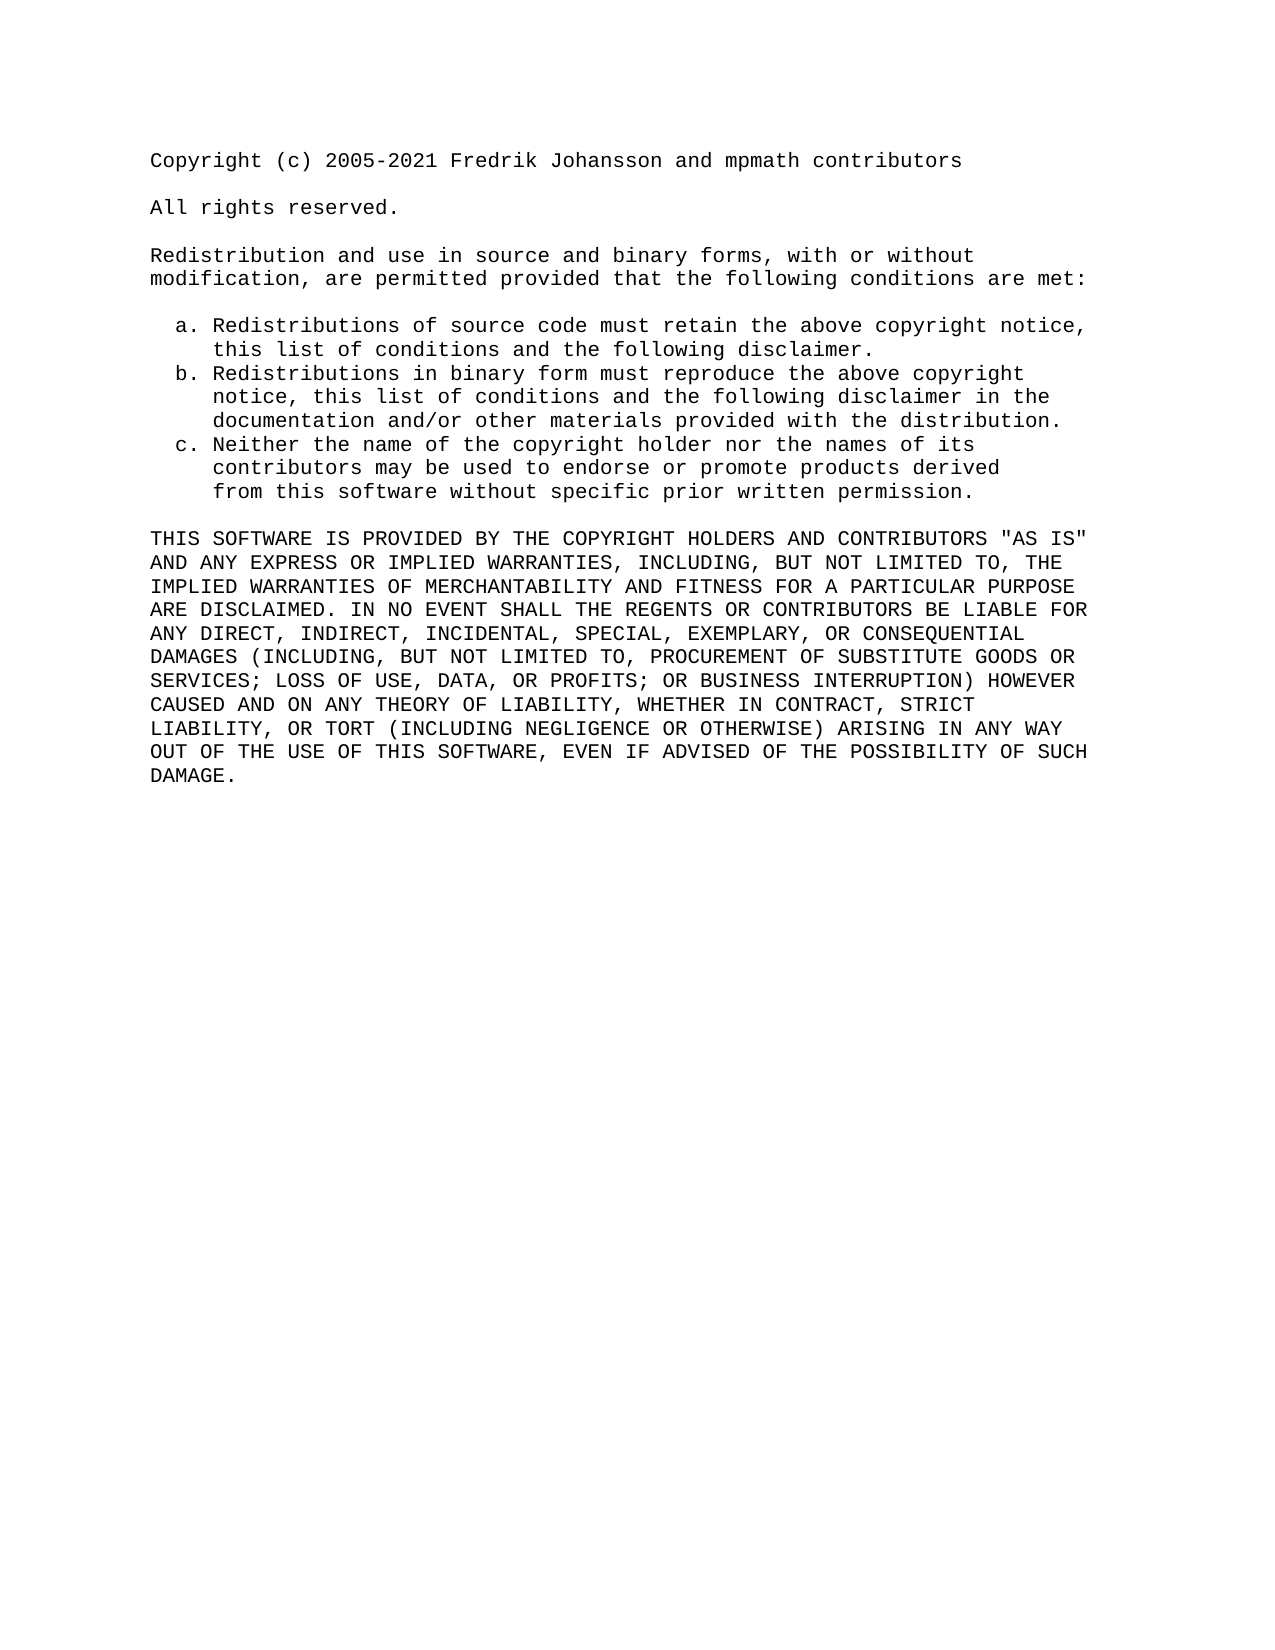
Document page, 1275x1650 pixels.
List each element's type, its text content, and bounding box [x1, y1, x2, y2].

text DAMAGE. [150, 765, 1125, 788]
text modification, are permitted provided that the following conditions are met: [150, 268, 1125, 292]
text LIABILITY, OR TORT (INCLUDING NEGLIGENCE OR OTHERWISE) ARISING IN ANY WAY [150, 717, 1125, 741]
text from this software without specific prior written permission. [150, 481, 1125, 505]
text documentation and/or other materials provided with the distribution. [150, 410, 1125, 434]
text this list of conditions and the following disclaimer. [150, 339, 1125, 363]
text CAUSED AND ON ANY THEORY OF LIABILITY, WHETHER IN CONTRACT, STRICT [150, 694, 1125, 717]
text SERVICES; LOSS OF USE, DATA, OR PROFITS; OR BUSINESS INTERRUPTION) HOWEVER [150, 670, 1125, 694]
text AND ANY EXPRESS OR IMPLIED WARRANTIES, INCLUDING, BUT NOT LIMITED TO, THE [150, 552, 1125, 576]
text DAMAGES (INCLUDING, BUT NOT LIMITED TO, PROCUREMENT OF SUBSTITUTE GOODS OR [150, 647, 1125, 670]
text IMPLIED WARRANTIES OF MERCHANTABILITY AND FITNESS FOR A PARTICULAR PURPOSE [150, 576, 1125, 599]
text ARE DISCLAIMED. IN NO EVENT SHALL THE REGENTS OR CONTRIBUTORS BE LIABLE FOR [150, 599, 1125, 623]
text OUT OF THE USE OF THIS SOFTWARE, EVEN IF ADVISED OF THE POSSIBILITY OF SUCH [150, 741, 1125, 765]
text a. Redistributions of source code must retain the above copyright notice, [150, 316, 1125, 339]
text ANY DIRECT, INDIRECT, INCIDENTAL, SPECIAL, EXEMPLARY, OR CONSEQUENTIAL [150, 623, 1125, 647]
text THIS SOFTWARE IS PROVIDED BY THE COPYRIGHT HOLDERS AND CONTRIBUTORS "AS IS" [150, 528, 1125, 552]
text b. Redistributions in binary form must reproduce the above copyright [150, 363, 1125, 386]
text All rights reserved. [150, 197, 1125, 221]
text Copyright (c) 2005-2021 Fredrik Johansson and mpmath contributors [150, 150, 1125, 174]
text Redistribution and use in source and binary forms, with or without [150, 244, 1125, 268]
text notice, this list of conditions and the following disclaimer in the [150, 386, 1125, 410]
text contributors may be used to endorse or promote products derived [150, 457, 1125, 481]
text c. Neither the name of the copyright holder nor the names of its [150, 434, 1125, 457]
